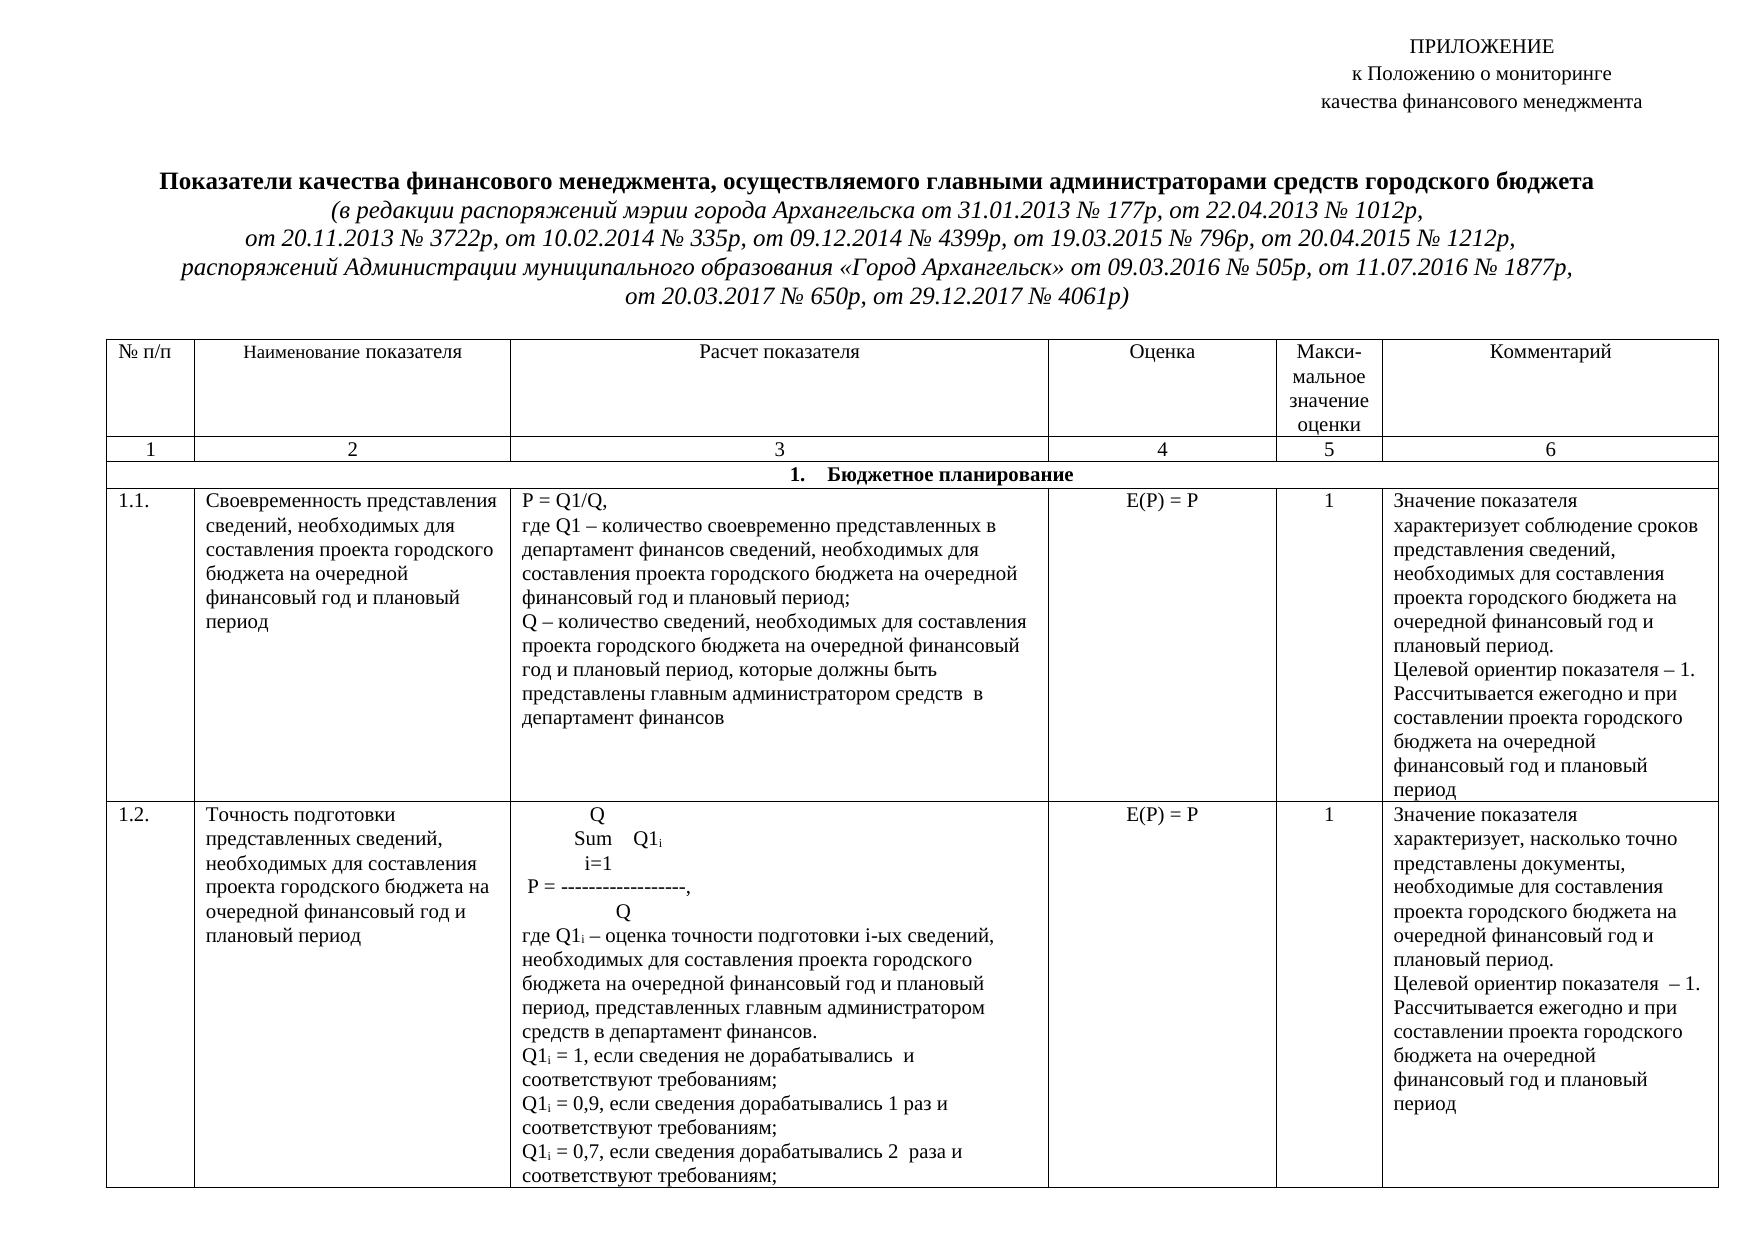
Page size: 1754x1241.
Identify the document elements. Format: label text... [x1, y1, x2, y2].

text от 20.11.2013 № 3722р, от 10.02.2014 № 335р, от 09.12.2014 № 4399р, от 19.03.2015 № 796р, от 20.04.2015 № 1212р, [118, 223, 1636, 252]
table_header Наименование показателя [195, 340, 510, 436]
table_cell 1 [107, 437, 194, 461]
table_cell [195, 802, 510, 1187]
table_cell 1.2. [107, 802, 194, 1187]
table_cell 5 [1277, 437, 1382, 461]
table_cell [511, 802, 1048, 1187]
table_cell 1 [1277, 489, 1382, 801]
table_cell Своевременность представления сведений, необходимых для составления проекта городского бюджета на очередной финансовый год и плановый период [195, 489, 510, 801]
table_cell Е(Р) = Р [1049, 802, 1276, 1187]
table_cell 4 [1049, 437, 1276, 461]
table_cell 3 [511, 437, 1048, 461]
text от 20.03.2017 № 650р, от 29.12.2017 № 4061р) [118, 281, 1636, 310]
table_header Макси-мальное значение оценки [1277, 340, 1382, 436]
table_cell Е(Р) = Р [1049, 489, 1276, 801]
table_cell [1383, 802, 1718, 1187]
table_header Расчет показателя [511, 340, 1048, 436]
text (в редакции распоряжений мэрии города Архангельска от 31.01.2013 № 177р, от 22.04.2013 № 1012р, [118, 195, 1636, 223]
table_cell 1 [1277, 802, 1382, 1187]
table_header № п/п [107, 340, 194, 436]
text распоряжений Администрации муниципального образования «Город Архангельск» от 09.03.2016 № 505р, от 11.07.2016 № 1877р, [118, 252, 1636, 281]
table_cell 6 [1383, 437, 1718, 461]
table_cell Р = Q1/Q, где Q1 – количество своевременно представленных в департамент финансов сведений, необходимых для составления проекта городского бюджета на очередной финансовый год и плановый период; Q – количество сведений, необходимых для составления проекта городского бюджета на очередной финансовый год и плановый период, которые должны быть представлены главным администратором средств в департамент финансов [511, 489, 1048, 801]
table_cell 2 [195, 437, 510, 461]
table_cell Бюджетное планирование [107, 462, 1718, 487]
table_cell 1.1. [107, 489, 194, 801]
table_cell Значение показателя характеризует соблюдение сроков представления сведений, необходимых для составления проекта городского бюджета на очередной финансовый год и плановый период. Целевой ориентир показателя – 1. Рассчитывается ежегодно и при составлении проекта городского бюджета на очередной финансовый год и плановый период [1383, 489, 1718, 801]
table_header Оценка [1049, 340, 1276, 436]
text Показатели качества финансового менеджмента, осуществляемого главными администраторами средств городского бюджета [118, 166, 1636, 195]
table_header Комментарий [1383, 340, 1718, 436]
